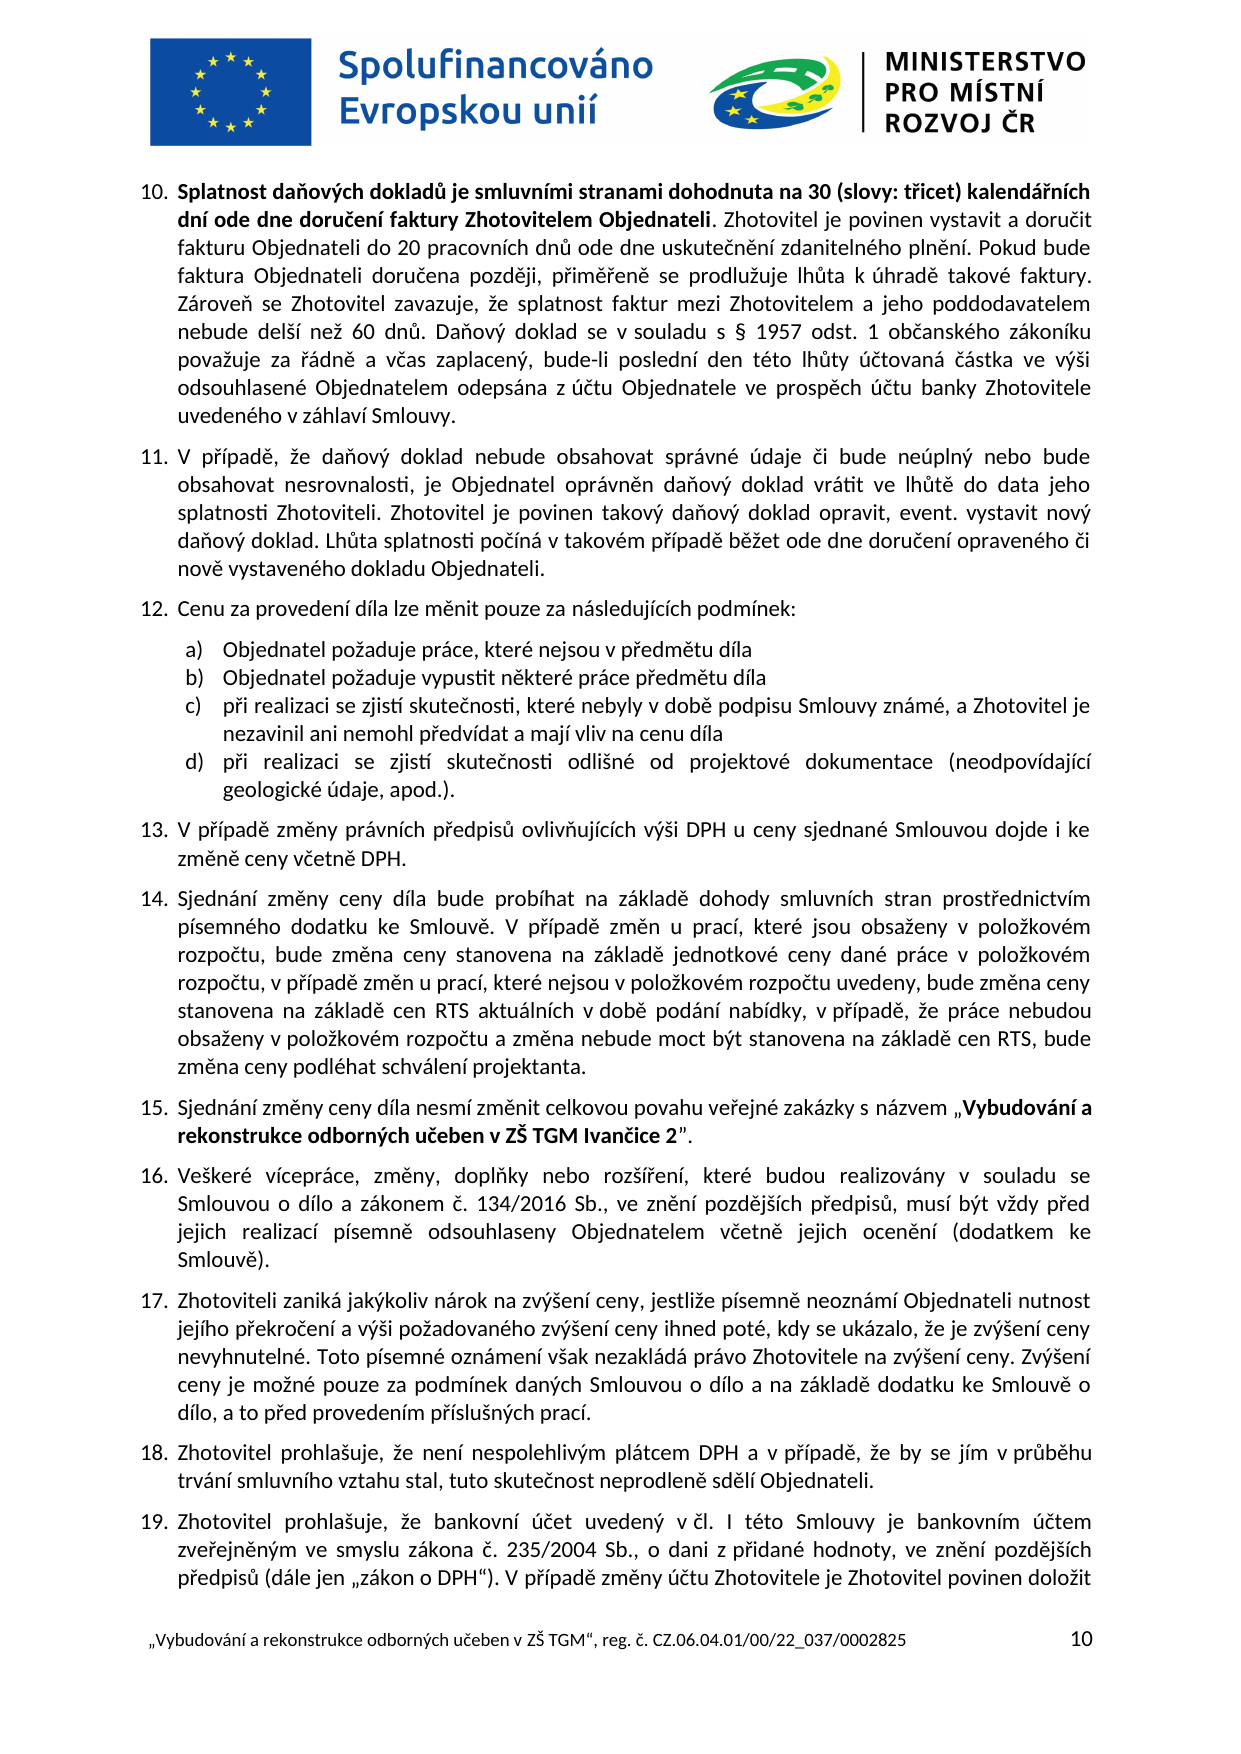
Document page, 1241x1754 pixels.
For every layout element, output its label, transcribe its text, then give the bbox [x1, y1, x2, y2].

picture [147, 35, 1088, 145]
list Veškeré vícepráce, změny, doplňky nebo rozšíření, které budou realizovány v souladu se Smlouvou o dílo a zákonem č. 134/2016 Sb., ve znění pozdějších předpisů, musí být vždy před jejich realizací písemně odsouhlaseny Objednatelem včetně jejich ocenění (dodatkem ke Smlouvě). [140, 1161, 1092, 1273]
list Zhotoviteli zaniká jakýkoliv nárok na zvýšení ceny, jestliže písemně neoznámí Objednateli nutnost jejího překročení a výši požadovaného zvýšení ceny ihned poté, kdy se ukázalo, že je zvýšení ceny nevyhnutelné. Toto písemné oznámení však nezakládá právo Zhotovitele na zvýšení ceny. Zvýšení ceny je možné pouze za podmínek daných Smlouvou o dílo a na základě dodatku ke Smlouvě o dílo, a to před provedením příslušných prací. [140, 1286, 1092, 1426]
list Sjednání změny ceny díla nesmí změnit celkovou povahu veřejné zakázky s názvem „Vybudování a rekonstrukce odborných učeben v ZŠ TGM Ivančice 2”. [140, 1093, 1092, 1149]
list Cenu za provedení díla lze měnit pouze za následujících podmínek: [140, 594, 1092, 622]
list při realizaci se zjistí skutečnosti odlišné od projektové dokumentace (neodpovídající geologické údaje, apod.). [185, 747, 1092, 803]
list Zhotovitel prohlašuje, že není nespolehlivým plátcem DPH a v případě, že by se jím v průběhu trvání smluvního vztahu stal, tuto skutečnost neprodleně sdělí Objednateli. [140, 1438, 1092, 1494]
list při realizaci se zjistí skutečnosti, které nebyly v době podpisu Smlouvy známé, a Zhotovitel je nezavinil ani nemohl předvídat a mají vliv na cenu díla [185, 691, 1092, 747]
list Objednatel požaduje práce, které nejsou v předmětu díla [185, 635, 1092, 663]
list V případě změny právních předpisů ovlivňujících výši DPH u ceny sjednané Smlouvou dojde i ke změně ceny včetně DPH. [140, 816, 1092, 872]
list Splatnost daňových dokladů je smluvními stranami dohodnuta na 30 (slovy: třicet) kalendářních dní ode dne doručení faktury Zhotovitelem Objednateli. Zhotovitel je povinen vystavit a doručit fakturu Objednateli do 20 pracovních dnů ode dne uskutečnění zdanitelného plnění. Pokud bude faktura Objednateli doručena později, přiměřeně se prodlužuje lhůta k úhradě takové faktury. Zároveň se Zhotovitel zavazuje, že splatnost faktur mezi Zhotovitelem a jeho poddodavatelem nebude delší než 60 dnů. Daňový doklad se v souladu s § 1957 odst. 1 občanského zákoníku považuje za řádně a včas zaplacený, bude-li poslední den této lhůty účtovaná částka ve výši odsouhlasené Objednatelem odepsána z účtu Objednatele ve prospěch účtu banky Zhotovitele uvedeného v záhlaví Smlouvy. [140, 177, 1092, 429]
list Objednatel požaduje vypustit některé práce předmětu díla [185, 663, 1092, 691]
list V případě, že daňový doklad nebude obsahovat správné údaje či bude neúplný nebo bude obsahovat nesrovnalosti, je Objednatel oprávněn daňový doklad vrátit ve lhůtě do data jeho splatnosti Zhotoviteli. Zhotovitel je povinen takový daňový doklad opravit, event. vystavit nový daňový doklad. Lhůta splatnosti počíná v takovém případě běžet ode dne doručení opraveného či nově vystaveného dokladu Objednateli. [140, 442, 1092, 582]
list Sjednání změny ceny díla bude probíhat na základě dohody smluvních stran prostřednictvím písemného dodatku ke Smlouvě. V případě změn u prací, které jsou obsaženy v položkovém rozpočtu, bude změna ceny stanovena na základě jednotkové ceny dané práce v položkovém rozpočtu, v případě změn u prací, které nejsou v položkovém rozpočtu uvedeny, bude změna ceny stanovena na základě cen RTS aktuálních v době podání nabídky, v případě, že práce nebudou obsaženy v položkovém rozpočtu a změna nebude moct být stanovena na základě cen RTS, bude změna ceny podléhat schválení projektanta. [140, 884, 1092, 1080]
